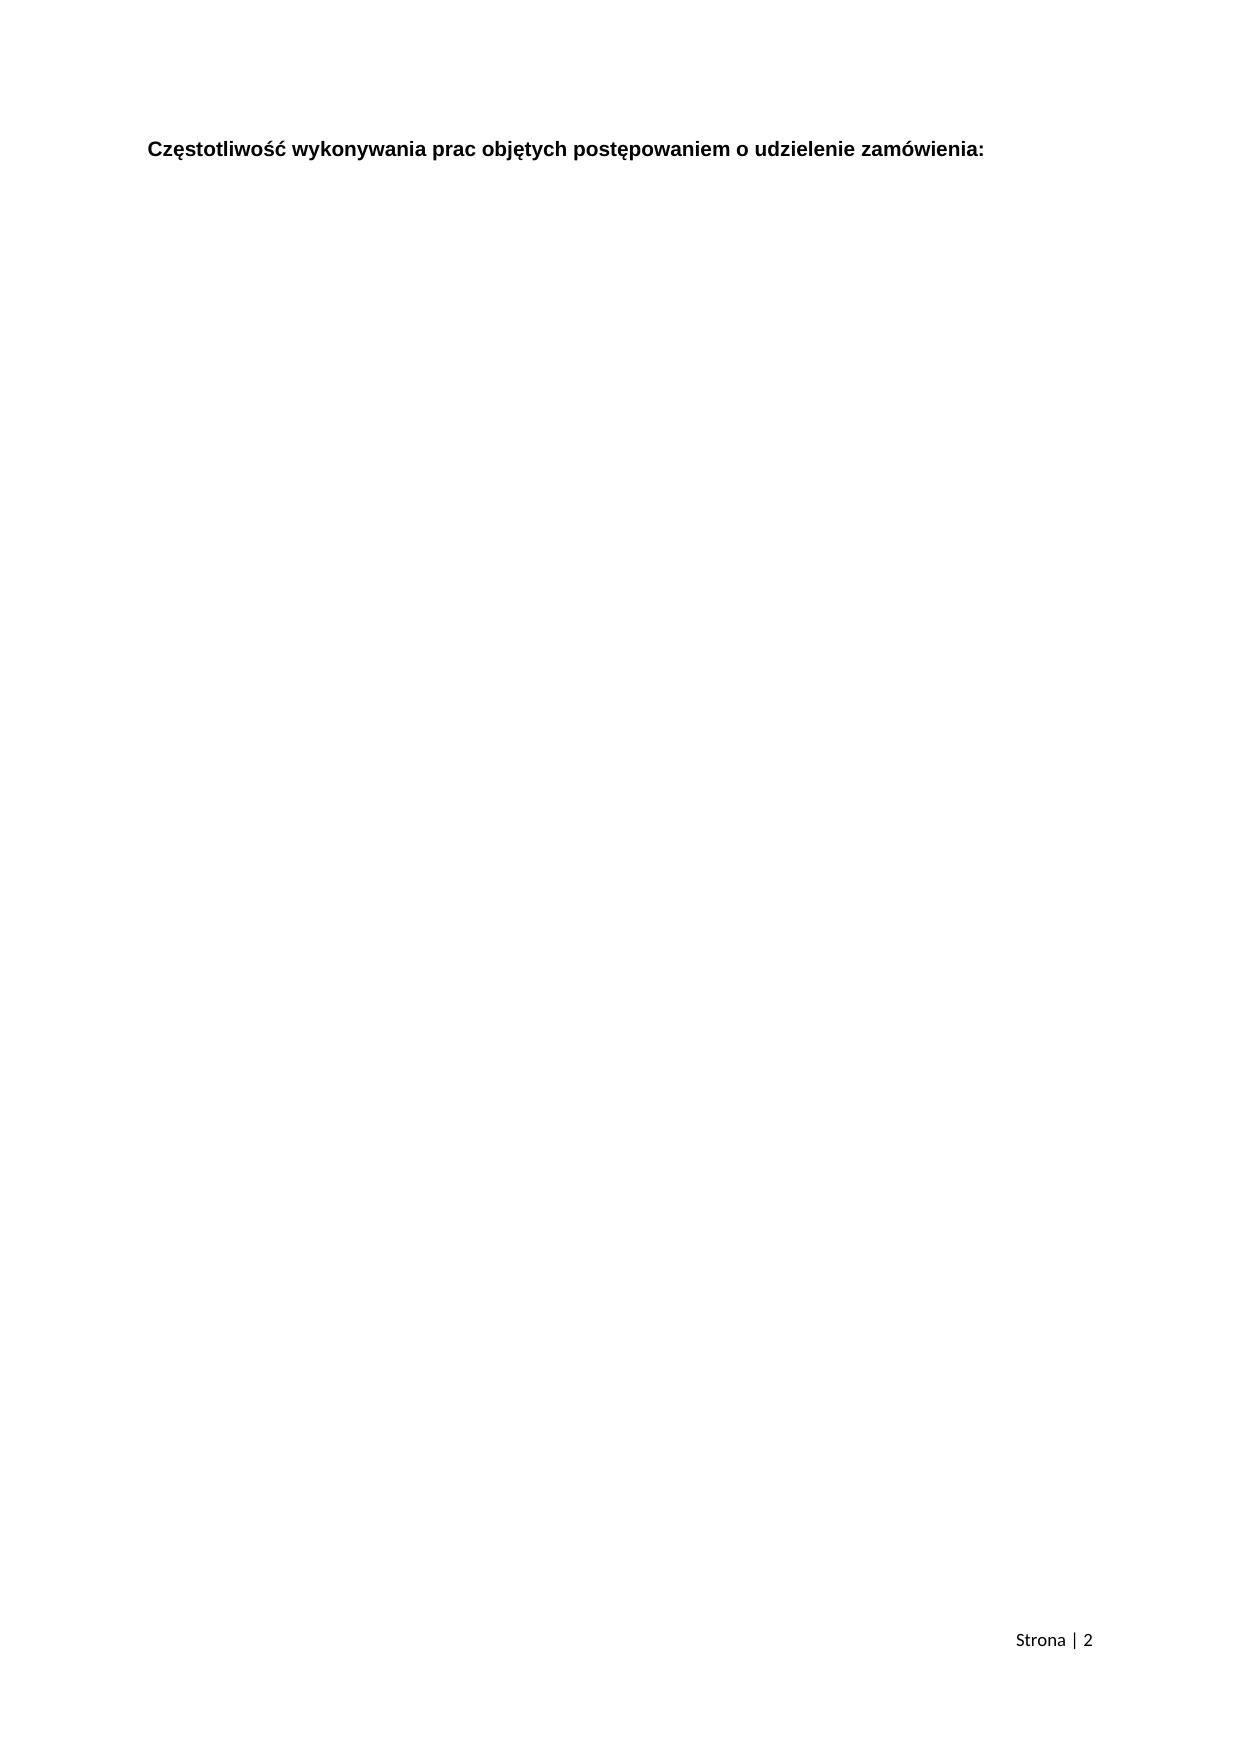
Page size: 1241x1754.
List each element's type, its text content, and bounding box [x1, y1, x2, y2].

table_header Częstotliwość wykonywania prac objętych postępowaniem o udzielenie zamówienia: [140, 89, 1167, 184]
